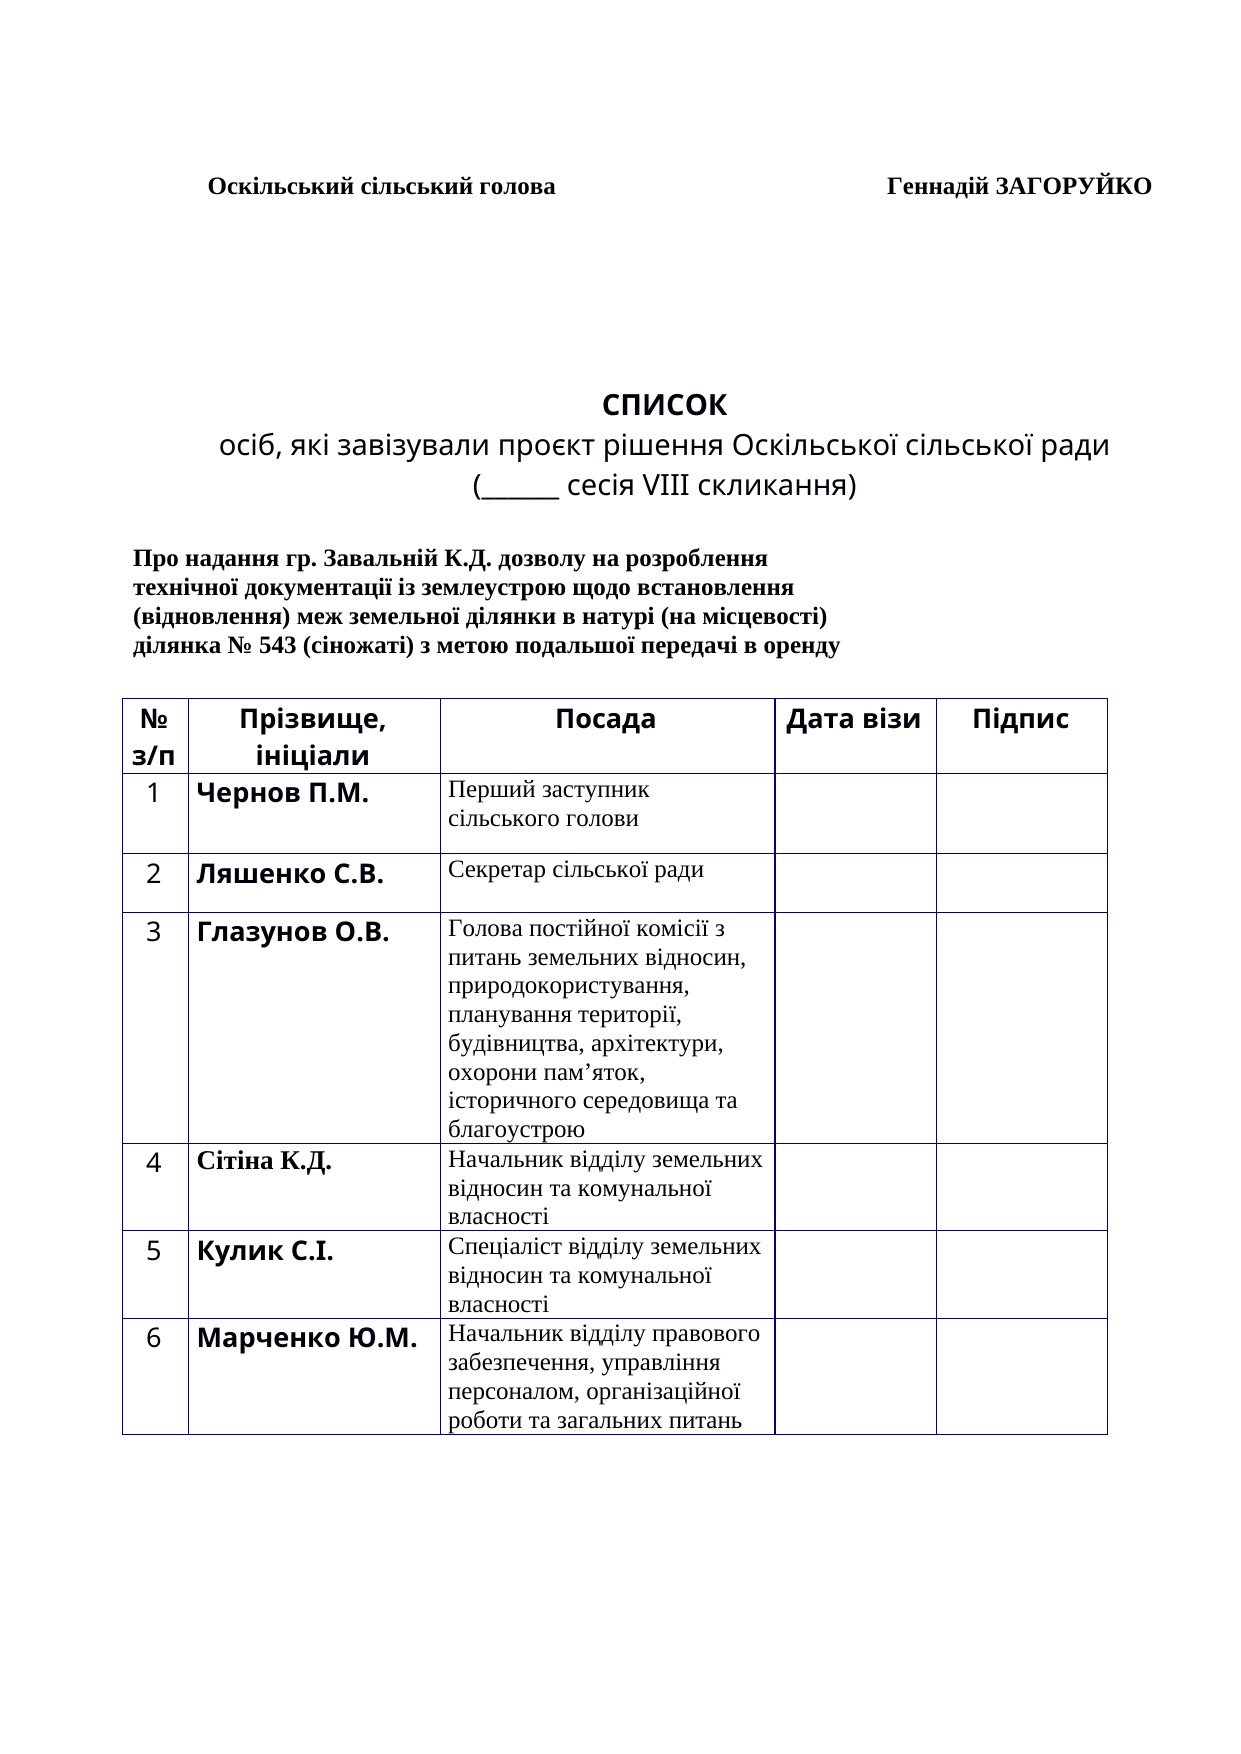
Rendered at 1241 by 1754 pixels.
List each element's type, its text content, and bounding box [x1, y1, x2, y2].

table_cell Чернов П.М. [189, 774, 440, 853]
table_header Посада [441, 699, 774, 773]
table_cell [776, 1319, 936, 1433]
table_cell 1 [123, 774, 188, 853]
text Про надання гр. Завальній К.Д. дозволу на розроблення [133, 543, 1196, 572]
text Оскільський сільський голова Геннадій ЗАГОРУЙКО [133, 171, 1196, 199]
table_cell Перший заступник сільського голови [441, 774, 774, 853]
table_cell 5 [123, 1231, 188, 1317]
table_cell Кулик С.І. [189, 1231, 440, 1317]
table_cell [776, 913, 936, 1143]
table_cell Голова постійної комісії з питань земельних відносин, природокористування, планування території, будівництва, архітектури, охорони пам’яток, історичного середовища та благоустрою [441, 913, 774, 1143]
text технічної документації із землеустрою щодо встановлення [133, 572, 1196, 601]
table_cell [937, 913, 1107, 1143]
table_cell [776, 774, 936, 853]
table_cell [937, 1144, 1107, 1230]
table_cell [937, 774, 1107, 853]
table_cell Марченко Ю.М. [189, 1319, 440, 1433]
table_cell Сітіна К.Д. [189, 1144, 440, 1230]
table_cell Глазунов О.В. [189, 913, 440, 1143]
table_cell [937, 1319, 1107, 1433]
text (______ сесія VІІІ скликання) [133, 464, 1196, 504]
table_cell Ляшенко С.В. [189, 854, 440, 912]
table_cell Начальник відділу земельних відносин та комунальної власності [441, 1144, 774, 1230]
table_cell [776, 1144, 936, 1230]
table_cell 3 [123, 913, 188, 1143]
text осіб, які завізували проєкт рішення Оскільської сільської ради [133, 424, 1196, 464]
table_header № з/п [123, 699, 188, 773]
table_cell [776, 1231, 936, 1317]
table_cell 4 [123, 1144, 188, 1230]
text СПИСОК [133, 385, 1196, 424]
table_cell [937, 854, 1107, 912]
table_cell [937, 1231, 1107, 1317]
table_cell Начальник відділу правового забезпечення, управління персоналом, організаційної роботи та загальних питань [441, 1319, 774, 1433]
table_cell [776, 854, 936, 912]
table_cell 6 [123, 1319, 188, 1433]
text (відновлення) меж земельної ділянки в натурі (на місцевості) [133, 601, 1196, 630]
table_cell 2 [123, 854, 188, 912]
table_cell Секретар сільської ради [441, 854, 774, 912]
table_header Дата візи [776, 699, 936, 773]
table_header Прізвище, ініціали [189, 699, 440, 773]
text ділянка № 543 (сіножаті) з метою подальшої передачі в оренду [133, 630, 1196, 658]
table_header Підпис [937, 699, 1107, 773]
table_cell Спеціаліст відділу земельних відносин та комунальної власності [441, 1231, 774, 1317]
